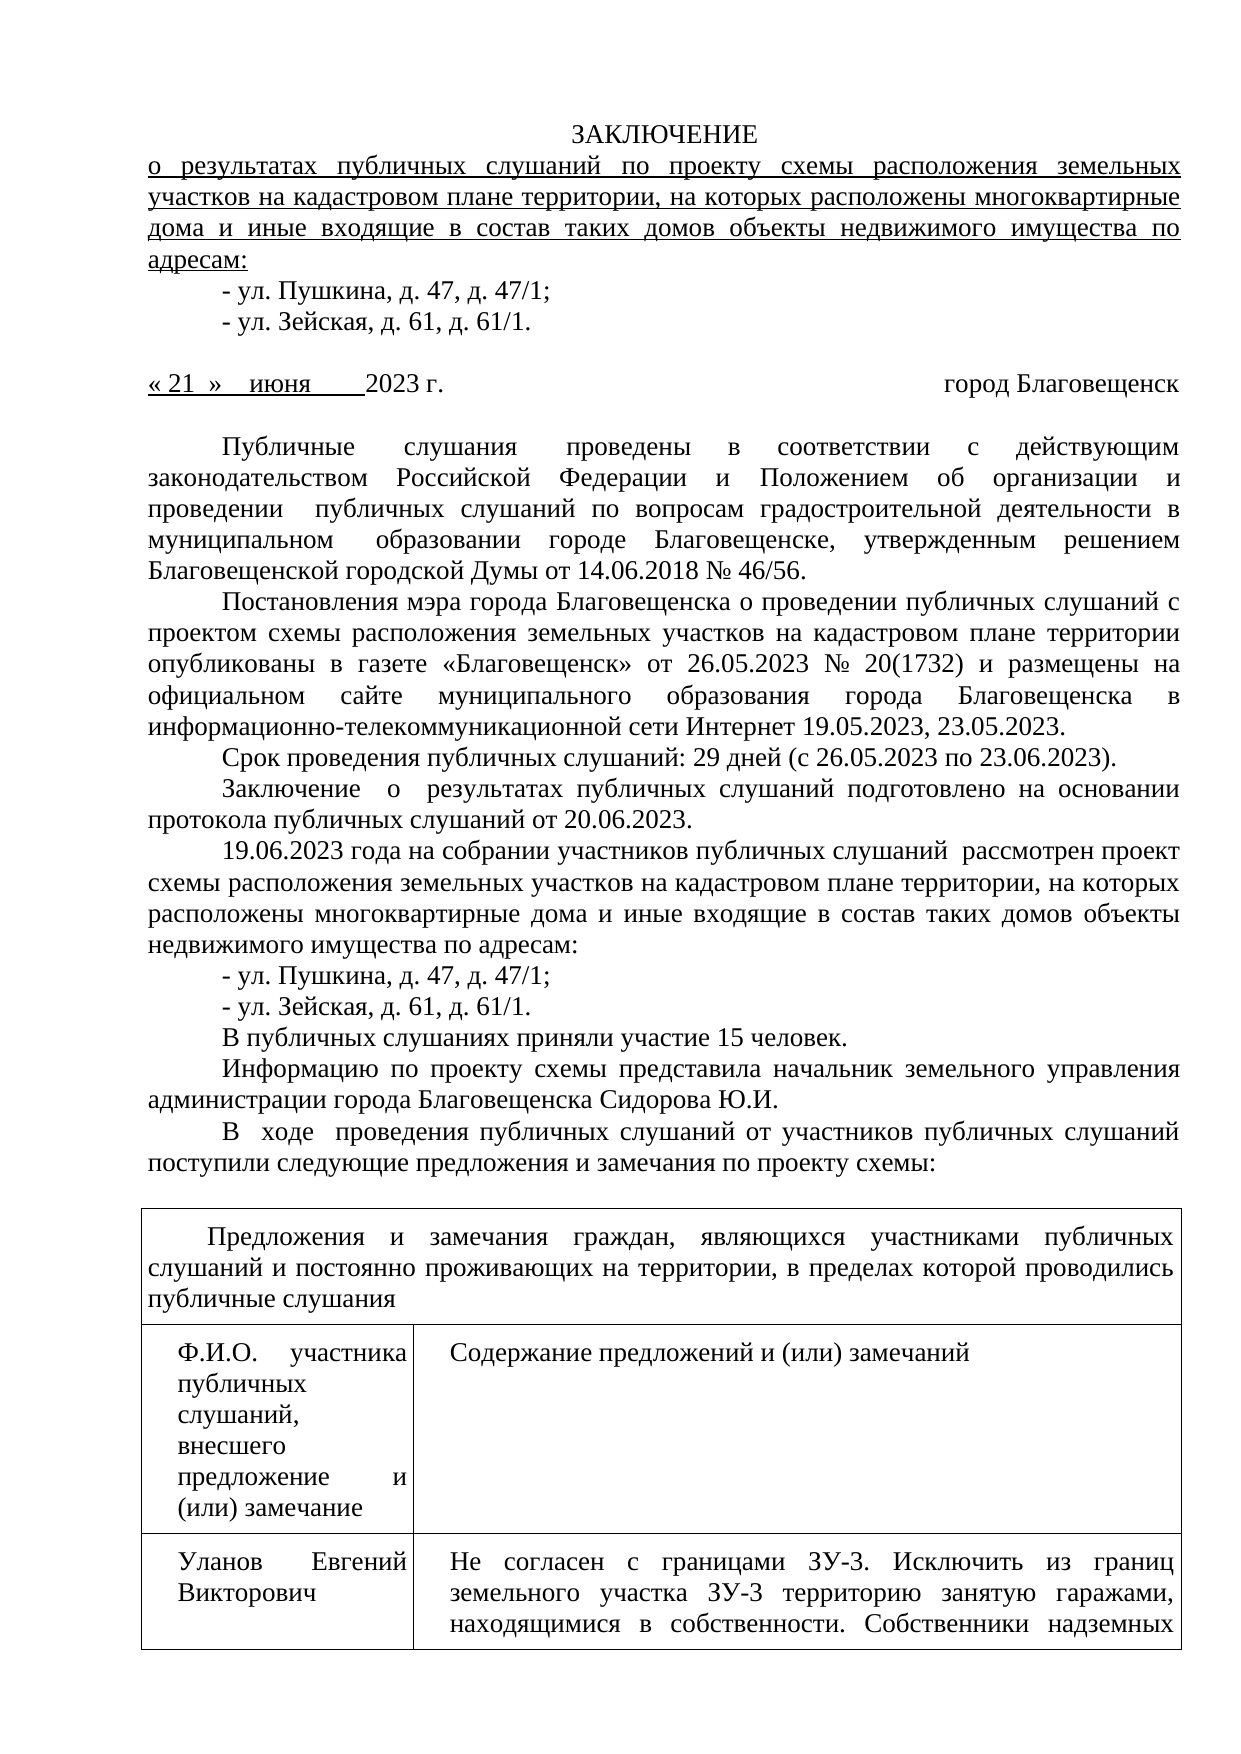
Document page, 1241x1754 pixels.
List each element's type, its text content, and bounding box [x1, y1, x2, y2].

table_cell Содержание предложений и (или) замечаний [414, 1325, 1181, 1533]
text Постановления мэра города Благовещенска о проведении публичных слушаний с проектом схемы расположения земельных участков на кадастровом плане территории опубликованы в газете «Благовещенск» от 26.05.2023 № 20(1732) и размещены на официальном сайте муниципального образования города Благовещенска в информационно-телекоммуникационной сети Интернет 19.05.2023, 23.05.2023. [148, 585, 1181, 741]
text В публичных слушаниях приняли участие 15 человек. [148, 1021, 1181, 1052]
text ЗАКЛЮЧЕНИЕ [148, 118, 1181, 149]
text Публичные слушания проведены в соответствии с действующим законодательством Российской Федерации и Положением об организации и проведении публичных слушаний по вопросам градостроительной деятельности в муниципальном образовании городе Благовещенске, утвержденным решением Благовещенской городской Думы от 14.06.2018 № 46/56. [148, 429, 1181, 585]
text о результатах публичных слушаний по проекту схемы расположения земельных участков на кадастровом плане территории, на которых расположены многоквартирные дома и иные входящие в состав таких домов объекты недвижимого имущества по адресам: [148, 240, 1181, 274]
text В ходе проведения публичных слушаний от участников публичных слушаний поступили следующие предложения и замечания по проекту схемы: [148, 1115, 1181, 1177]
text - ул. Пушкина, д. 47, д. 47/1; [148, 274, 1181, 305]
text - ул. Зейская, д. 61, д. 61/1. [148, 305, 1181, 336]
text - ул. Пушкина, д. 47, д. 47/1; [148, 959, 1181, 990]
text Информацию по проекту схемы представила начальник земельного управления администрации города Благовещенска Сидорова Ю.И. [148, 1052, 1181, 1115]
text - ул. Зейская, д. 61, д. 61/1. [148, 990, 1181, 1021]
text Заключение о результатах публичных слушаний подготовлено на основании протокола публичных слушаний от 20.06.2023. [148, 772, 1181, 834]
text о результатах публичных слушаний по проекту схемы расположения земельных участков на кадастровом плане территории, на которых расположены многоквартирные дома и иные входящие в состав таких домов объекты недвижимого имущества по адресам: [148, 149, 1181, 176]
table_header Предложения и замечания граждан, являющихся участниками публичных слушаний и постоянно проживающих на территории, в пределах которой проводились публичные слушания [142, 1209, 1181, 1324]
text « 21 » июня 2023 г. город Благовещенск [148, 367, 1181, 398]
text о результатах публичных слушаний по проекту схемы расположения земельных участков на кадастровом плане территории, на которых расположены многоквартирные дома и иные входящие в состав таких домов объекты недвижимого имущества по адресам: [148, 209, 1181, 239]
text Срок проведения публичных слушаний: 29 дней (с 26.05.2023 по 23.06.2023). [148, 741, 1181, 772]
text о результатах публичных слушаний по проекту схемы расположения земельных участков на кадастровом плане территории, на которых расположены многоквартирные дома и иные входящие в состав таких домов объекты недвижимого имущества по адресам: [148, 178, 1181, 208]
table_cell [414, 1534, 1181, 1649]
text 19.06.2023 года на собрании участников публичных слушаний рассмотрен проект схемы расположения земельных участков на кадастровом плане территории, на которых расположены многоквартирные дома и иные входящие в состав таких домов объекты недвижимого имущества по адресам: [148, 834, 1181, 959]
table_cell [142, 1534, 413, 1649]
table_cell Ф.И.О. участника публичных слушаний, внесшего предложение и (или) замечание [142, 1325, 413, 1533]
